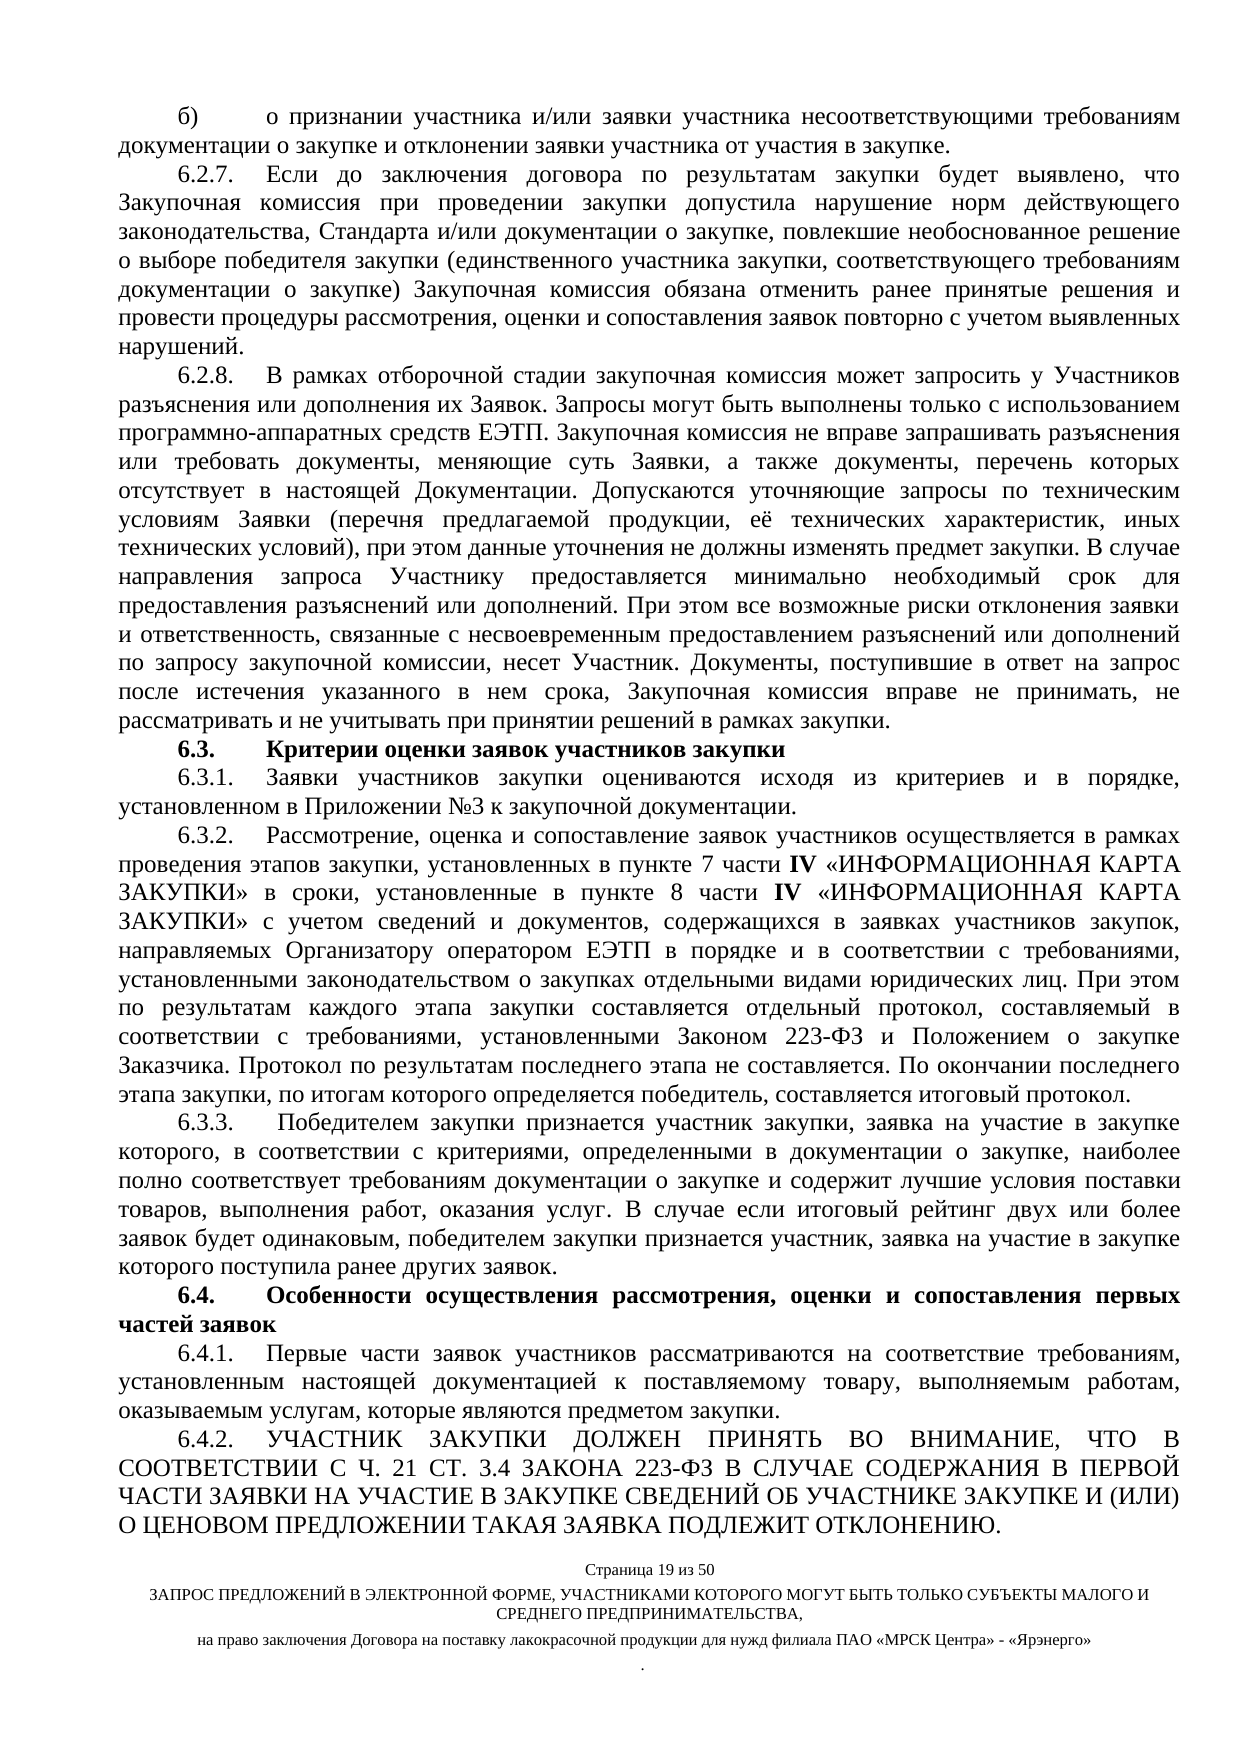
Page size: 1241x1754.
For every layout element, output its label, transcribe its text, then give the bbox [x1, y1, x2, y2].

subtitle Критерии оценки заявок участников закупки [118, 734, 1181, 762]
subtitle Победителем закупки признается участник закупки, заявка на участие в закупке которого, в соответствии с критериями, определенными в документации о закупке, наиболее полно соответствует требованиям документации о закупке и содержит лучшие условия поставки товаров, выполнения работ, оказания услуг. В случае если итоговый рейтинг двух или более заявок будет одинаковым, победителем закупки признается участник, заявка на участие в закупке которого поступила ранее других заявок. [118, 1107, 1181, 1280]
subtitle Рассмотрение, оценка и сопоставление заявок участников осуществляется в рамках проведения этапов закупки, установленных в пункте 7 части IV «ИНФОРМАЦИОННАЯ КАРТА ЗАКУПКИ» в сроки, установленные в пункте 8 части IV «ИНФОРМАЦИОННАЯ КАРТА ЗАКУПКИ» с учетом сведений и документов, содержащихся в заявках участников закупок, направляемых Организатору оператором ЕЭТП в порядке и в соответствии с требованиями, установленными законодательством о закупках отдельными видами юридических лиц. При этом по результатам каждого этапа закупки составляется отдельный протокол, составляемый в соответствии с требованиями, установленными Законом 223-ФЗ и Положением о закупке Заказчика. Протокол по результатам последнего этапа не составляется. По окончании последнего этапа закупки, по итогам которого определяется победитель, составляется итоговый протокол. [118, 820, 1181, 1107]
subtitle о признании участника и/или заявки участника несоответствующими требованиям документации о закупке и отклонении заявки участника от участия в закупке. [118, 101, 1181, 159]
subtitle Первые части заявок участников рассматриваются на соответствие требованиям, установленным настоящей документацией к поставляемому товару, выполняемым работам, оказываемым услугам, которые являются предметом закупки. [118, 1338, 1181, 1424]
subtitle Особенности осуществления рассмотрения, оценки и сопоставления первых частей заявок [118, 1280, 1181, 1338]
subtitle УЧАСТНИК ЗАКУПКИ ДОЛЖЕН ПРИНЯТЬ ВО ВНИМАНИЕ, ЧТО В СООТВЕТСТВИИ С Ч. 21 СТ. 3.4 ЗАКОНА 223-ФЗ В СЛУЧАЕ СОДЕРЖАНИЯ В ПЕРВОЙ ЧАСТИ ЗАЯВКИ НА УЧАСТИЕ В ЗАКУПКЕ СВЕДЕНИЙ ОБ УЧАСТНИКЕ ЗАКУПКЕ И (ИЛИ) О ЦЕНОВОМ ПРЕДЛОЖЕНИИ ТАКАЯ ЗАЯВКА ПОДЛЕЖИТ ОТКЛОНЕНИЮ. [118, 1424, 1181, 1539]
subtitle Заявки участников закупки оцениваются исходя из критериев и в порядке, установленном в Приложении №3 к закупочной документации. [118, 762, 1181, 820]
subtitle Если до заключения договора по результатам закупки будет выявлено, что Закупочная комиссия при проведении закупки допустила нарушение норм действующего законодательства, Стандарта и/или документации о закупке, повлекшие необоснованное решение о выборе победителя закупки (единственного участника закупки, соответствующего требованиям документации о закупке) Закупочная комиссия обязана отменить ранее принятые решения и провести процедуры рассмотрения, оценки и сопоставления заявок повторно с учетом выявленных нарушений. [118, 159, 1181, 360]
subtitle В рамках отборочной стадии закупочная комиссия может запросить у Участников разъяснения или дополнения их Заявок. Запросы могут быть выполнены только с использованием программно-аппаратных средств ЕЭТП. Закупочная комиссия не вправе запрашивать разъяснения или требовать документы, меняющие суть Заявки, а также документы, перечень которых отсутствует в настоящей Документации. Допускаются уточняющие запросы по техническим условиям Заявки (перечня предлагаемой продукции, её технических характеристик, иных технических условий), при этом данные уточнения не должны изменять предмет закупки. В случае направления запроса Участнику предоставляется минимально необходимый срок для предоставления разъяснений или дополнений. При этом все возможные риски отклонения заявки и ответственность, связанные с несвоевременным предоставлением разъяснений или дополнений по запросу закупочной комиссии, несет Участник. Документы, поступившие в ответ на запрос после истечения указанного в нем срока, Закупочная комиссия вправе не принимать, не рассматривать и не учитывать при принятии решений в рамках закупки. [118, 360, 1181, 734]
